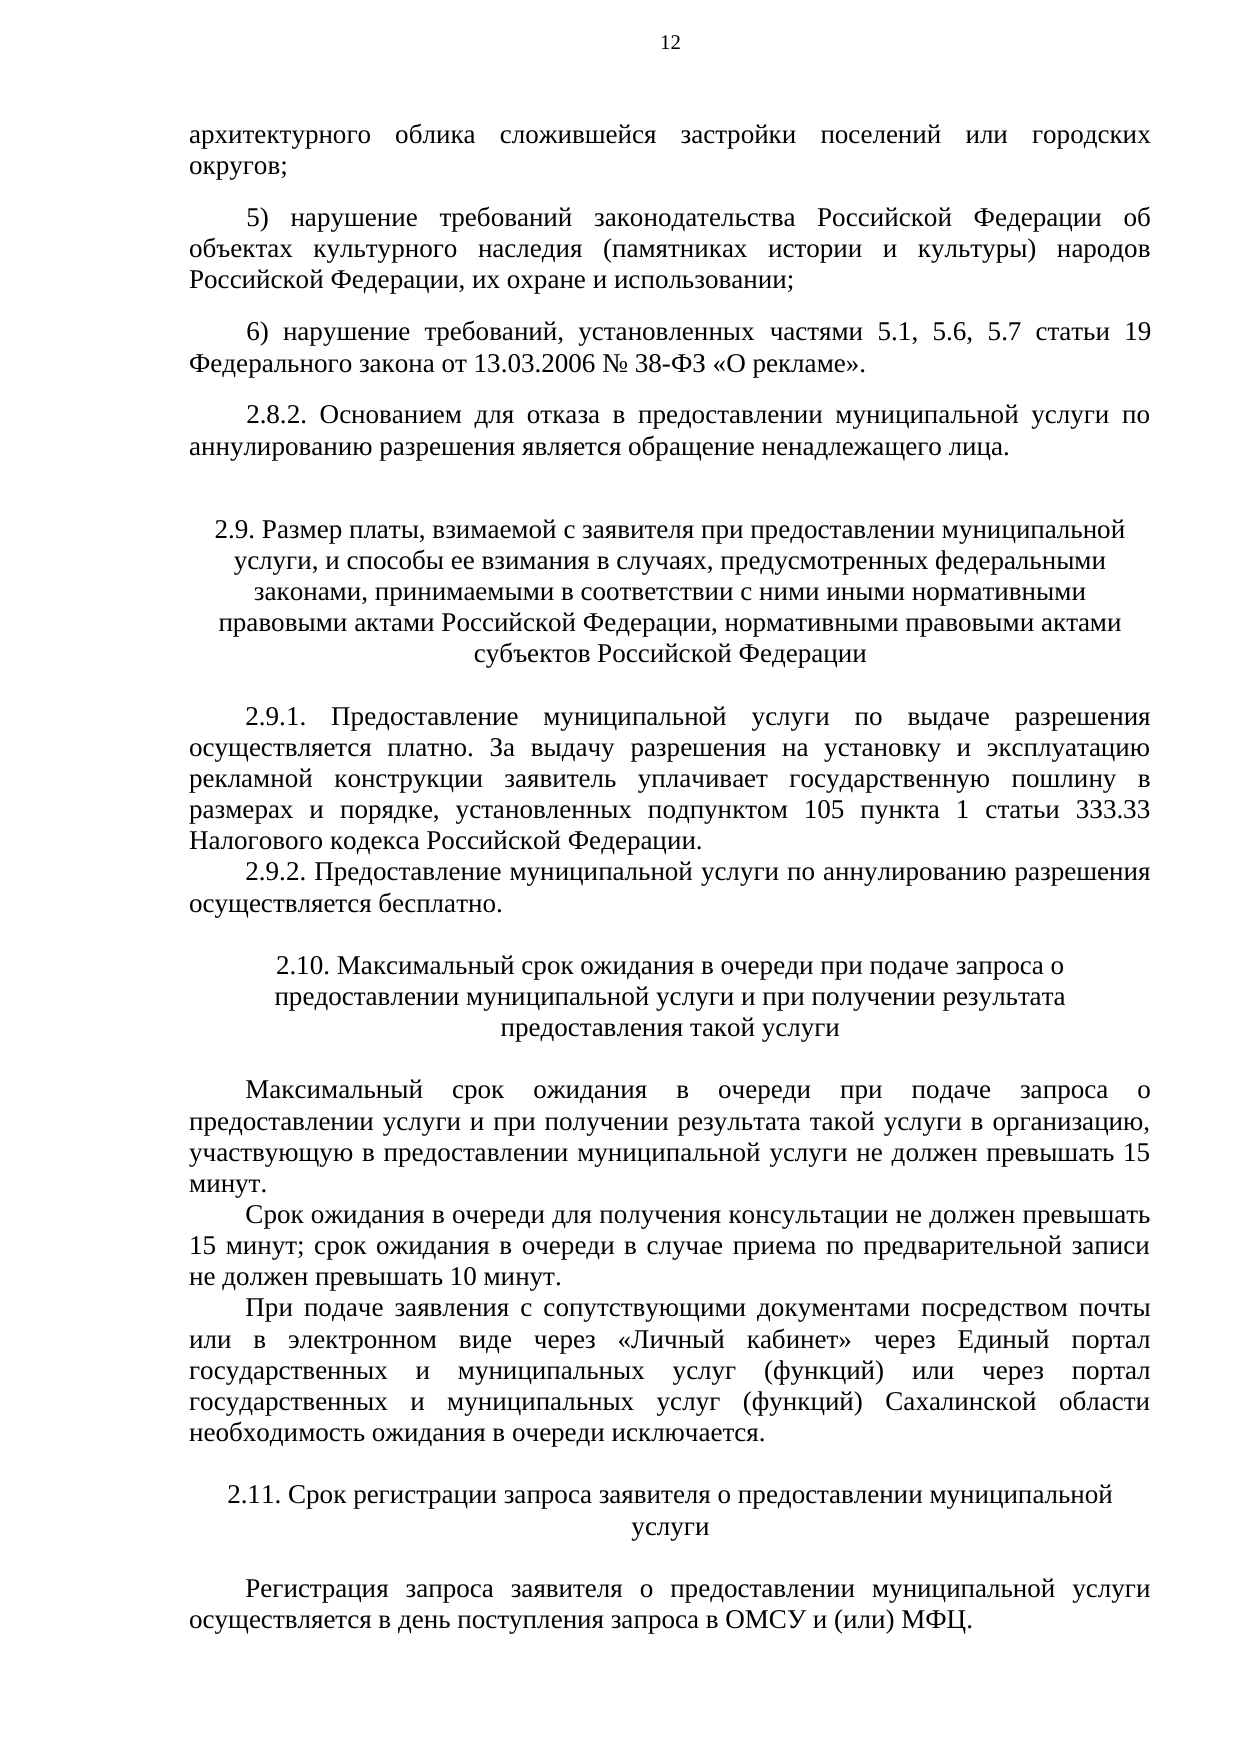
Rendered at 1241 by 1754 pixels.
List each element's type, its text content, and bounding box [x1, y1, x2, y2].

text 2.11. Срок регистрации запроса заявителя о предоставлении муниципальной услуги [189, 1478, 1152, 1541]
text Срок ожидания в очереди для получения консультации не должен превышать 15 минут; срок ожидания в очереди в случае приема по предварительной записи не должен превышать 10 минут. [189, 1198, 1152, 1292]
text При подаче заявления с сопутствующими документами посредством почты или в электронном виде через «Личный кабинет» через Единый портал государственных и муниципальных услуг (функций) или через портал государственных и муниципальных услуг (функций) Сахалинской области необходимость ожидания в очереди исключается. [189, 1292, 1152, 1447]
text 5) нарушение требований законодательства Российской Федерации об объектах культурного наследия (памятниках истории и культуры) народов Российской Федерации, их охране и использовании; [189, 201, 1152, 295]
text 2.9.2. Предоставление муниципальной услуги по аннулированию разрешения осуществляется бесплатно. [189, 856, 1152, 918]
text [189, 118, 1152, 180]
text 2.8.2. Основанием для отказа в предоставлении муниципальной услуги по аннулированию разрешения является обращение ненадлежащего лица. [189, 399, 1152, 461]
text 2.9.1. Предоставление муниципальной услуги по выдаче разрешения осуществляется платно. За выдачу разрешения на установку и эксплуатацию рекламной конструкции заявитель уплачивает государственную пошлину в размерах и порядке, установленных подпунктом 105 пункта 1 статьи 333.33 Налогового кодекса Российской Федерации. [189, 700, 1152, 856]
text Максимальный срок ожидания в очереди при подаче запроса о предоставлении услуги и при получении результата такой услуги в организацию, участвующую в предоставлении муниципальной услуги не должен превышать 15 минут. [189, 1073, 1152, 1198]
text 2.10. Максимальный срок ожидания в очереди при подаче запроса о предоставлении муниципальной услуги и при получении результата предоставления такой услуги [189, 949, 1152, 1042]
text 2.9. Размер платы, взимаемой с заявителя при предоставлении муниципальной услуги, и способы ее взимания в случаях, предусмотренных федеральными законами, принимаемыми в соответствии с ними иными нормативными правовыми актами Российской Федерации, нормативными правовыми актами субъектов Российской Федерации [189, 513, 1152, 669]
text 6) нарушение требований, установленных частями 5.1, 5.6, 5.7 статьи 19 Федерального закона от 13.03.2006 № 38-ФЗ «О рекламе». [189, 316, 1152, 378]
text Регистрация запроса заявителя о предоставлении муниципальной услуги осуществляется в день поступления запроса в ОМСУ и (или) МФЦ. [189, 1572, 1152, 1634]
